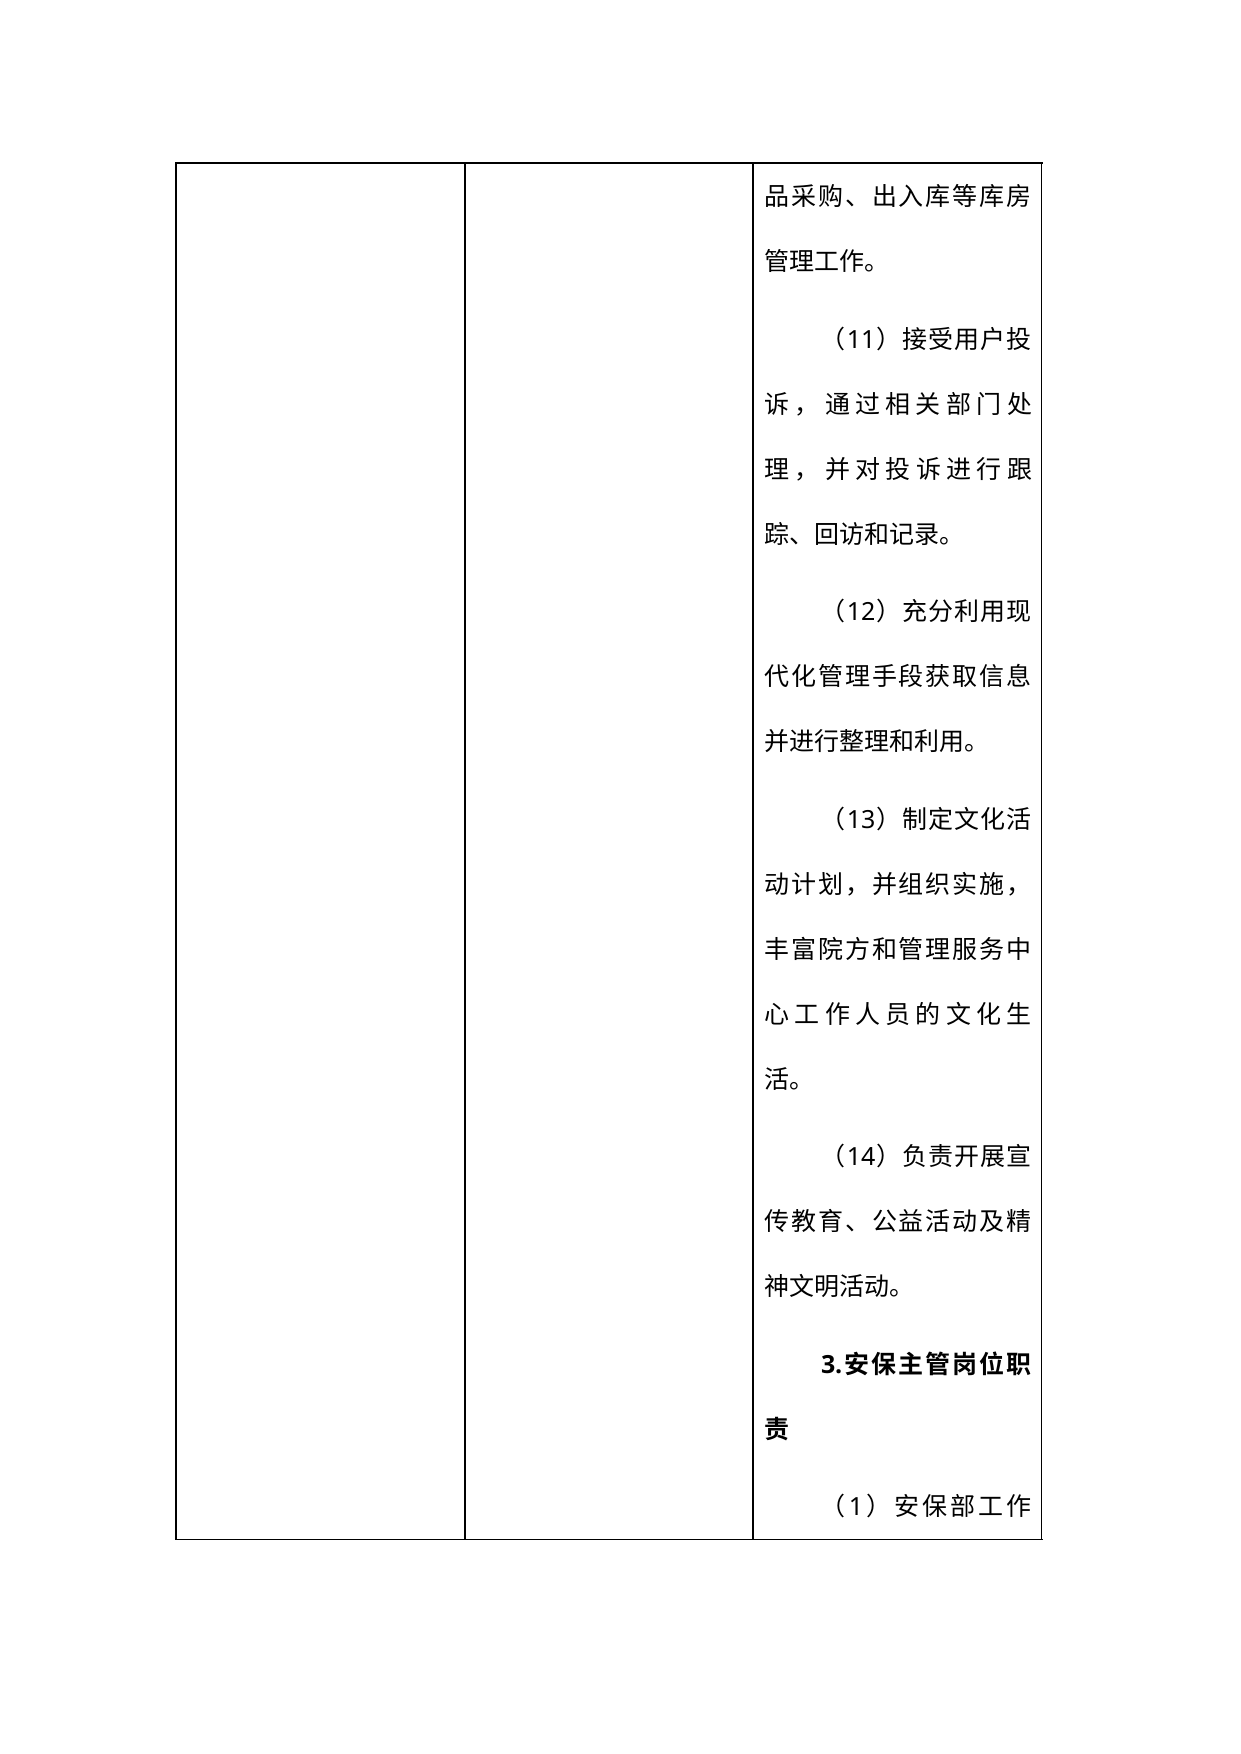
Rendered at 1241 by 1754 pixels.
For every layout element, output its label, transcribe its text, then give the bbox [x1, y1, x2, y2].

table_cell 3 [177, 164, 464, 1538]
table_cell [754, 164, 1041, 1538]
table_cell [466, 164, 752, 1538]
